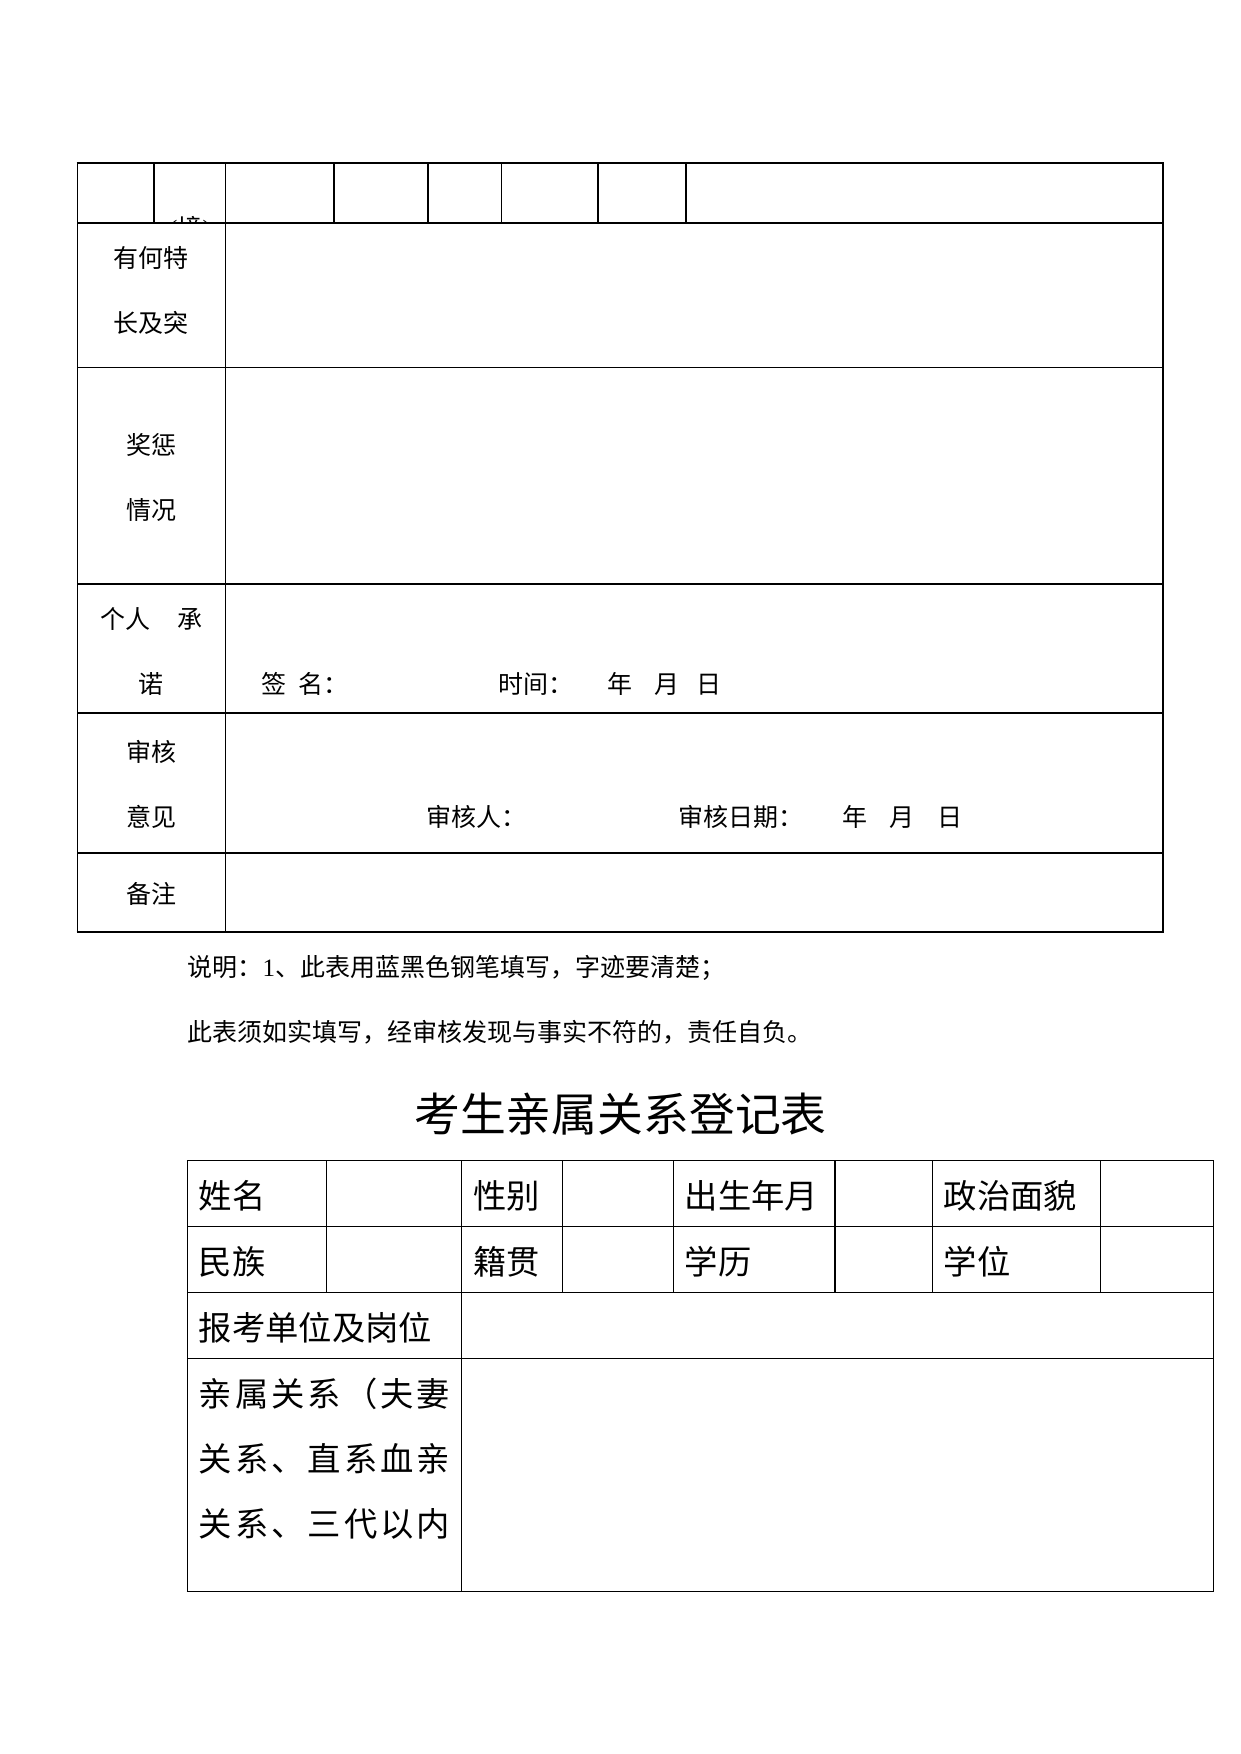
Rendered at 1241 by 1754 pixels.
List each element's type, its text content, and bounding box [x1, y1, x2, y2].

table_cell [502, 164, 597, 222]
table_cell [462, 1359, 1213, 1591]
table_cell 备注 [78, 854, 225, 931]
table_cell 签 名： 时间： 年 月 日 [226, 585, 1162, 712]
table_cell [599, 164, 685, 222]
table_cell [335, 164, 427, 222]
table_cell 奖惩 情况 [78, 368, 225, 583]
table_header 性别 [462, 1161, 562, 1226]
text 此表须如实填写，经审核发现与事实不符的，责任自负。 [187, 998, 1053, 1063]
table_cell [836, 1227, 932, 1292]
table_header [836, 1161, 932, 1226]
table_cell [327, 1227, 461, 1292]
table_header [563, 1161, 673, 1226]
table_header 姓名 [188, 1161, 326, 1226]
table_header 政治面貌 [933, 1161, 1100, 1226]
table_cell [226, 368, 1162, 583]
table_cell [226, 164, 333, 222]
table_cell [429, 164, 501, 222]
table_header 出生年月 [674, 1161, 834, 1226]
table_cell [226, 854, 1162, 931]
table_cell [226, 224, 1162, 367]
table_header [327, 1161, 461, 1226]
table_cell 审核人： 审核日期： 年 月 日 [226, 714, 1162, 852]
table_cell 个人 承诺 [78, 585, 225, 712]
table_cell 籍贯 [462, 1227, 562, 1292]
table_cell [563, 1227, 673, 1292]
table_cell 审核 意见 [78, 714, 225, 852]
table_cell 报考单位及岗位 [188, 1293, 461, 1358]
table_cell 民族 [188, 1227, 326, 1292]
table_cell [687, 164, 1162, 222]
table_cell [462, 1293, 1213, 1358]
table_cell 学位 [933, 1227, 1100, 1292]
text 说明：1、此表用蓝黑色钢笔填写，字迹要清楚； [187, 933, 1053, 998]
table_cell 学历 [674, 1227, 834, 1292]
table_cell 有何特 长及突 出业绩 [78, 224, 225, 367]
table_cell [1101, 1227, 1213, 1292]
table_header [1101, 1161, 1213, 1226]
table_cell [188, 1359, 461, 1591]
text 考生亲属关系登记表 [187, 1063, 1053, 1160]
